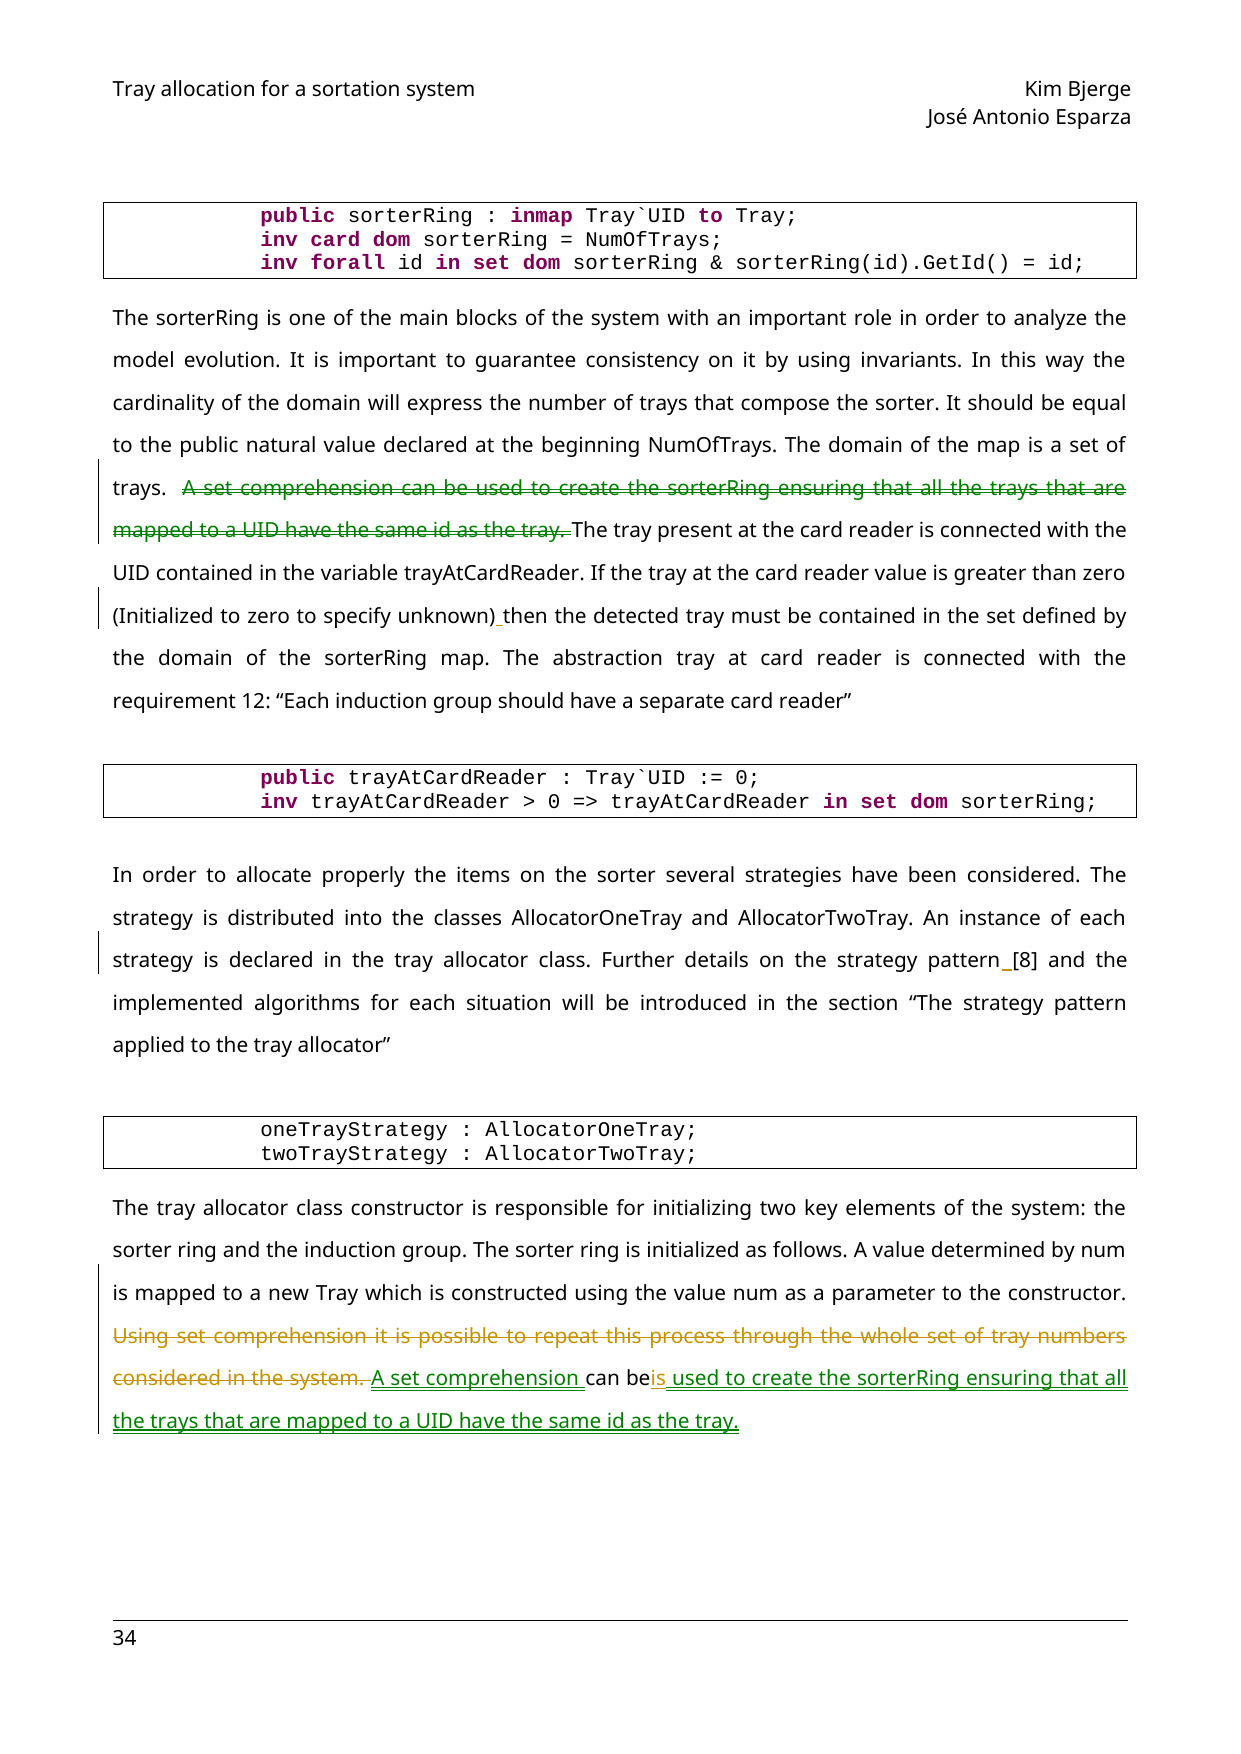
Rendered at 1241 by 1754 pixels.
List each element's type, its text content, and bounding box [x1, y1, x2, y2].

text public sorterRing : inmap Tray`UID to Tray; [104, 203, 1136, 228]
text The tray allocator class constructor is responsible for initializing two key elements of the system: the sorter ring and the induction group. The sorter ring is initialized as follows. A value determined by num is mapped to a new Tray which is constructed using the value num as a parameter to the constructor. [112, 1193, 1128, 1434]
text inv trayAtCardReader > 0 => trayAtCardReader in set dom sorterRing; [104, 788, 1136, 817]
text The sorterRing is one of the main blocks of the system with an important role in order to analyze the model evolution. It is important to guarantee consistency on it by using invariants. In this way the cardinality of the domain will express the number of trays that compose the sorter. It should be equal to the public natural value declared at the beginning NumOfTrays. The domain of the map is a set of trays. The tray present at the card reader is connected with the UID contained in the variable trayAtCardReader. If the tray at the card reader value is greater than zero (Initialized to zero to specify unknown)then the detected tray must be contained in the set defined by the domain of the sorterRing map. The abstraction tray at card reader is connected with the requirement 12: “Each induction group should have a separate card reader” [112, 303, 1128, 714]
text In order to allocate properly the items on the sorter several strategies have been considered. The strategy is distributed into the classes AllocatorOneTray and AllocatorTwoTray. An instance of each strategy is declared in the tray allocator class. Further details on the strategy pattern[8] and the implemented algorithms for each situation will be introduced in the section “The strategy pattern applied to the tray allocator” [112, 860, 1128, 1059]
text inv forall id in set dom sorterRing & sorterRing(id).GetId() = id; [104, 249, 1136, 278]
text public trayAtCardReader : Tray`UID := 0; [104, 765, 1136, 788]
text twoTrayStrategy : AllocatorTwoTray; [104, 1139, 1136, 1168]
text inv card dom sorterRing = NumOfTrays; [112, 228, 1128, 249]
text oneTrayStrategy : AllocatorOneTray; [104, 1117, 1136, 1139]
